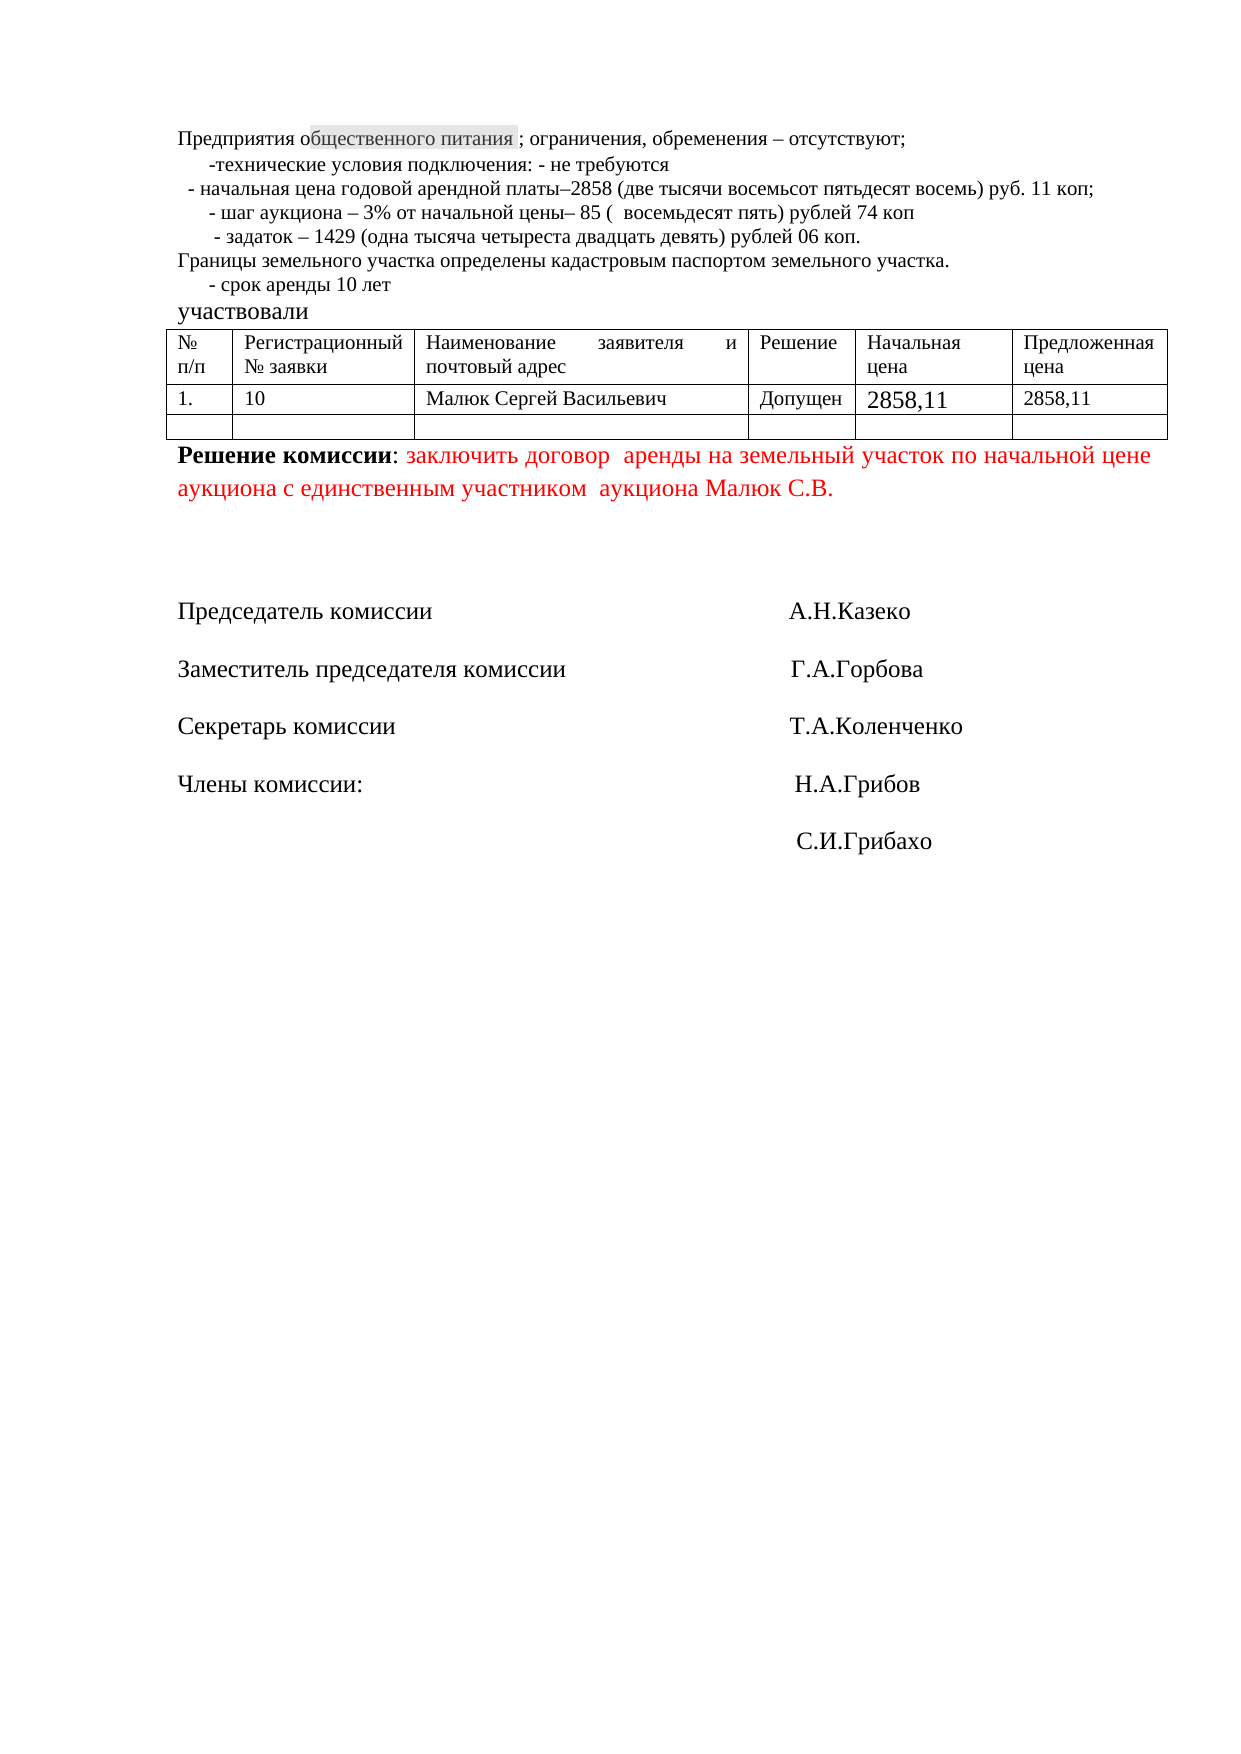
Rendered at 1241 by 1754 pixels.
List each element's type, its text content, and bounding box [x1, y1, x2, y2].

table_cell Малюк Сергей Васильевич [415, 385, 748, 414]
text Председатель комиссии А.Н.Казеко [177, 596, 1152, 625]
text Решение комиссии: заключить договор аренды на земельный участок по начальной цене аукциона с единственным участником аукциона Малюк С.В. [177, 440, 1152, 502]
table_cell [856, 415, 1012, 439]
table_cell 2858,11 [856, 385, 1012, 414]
text - задаток – 1429 (одна тысяча четыреста двадцать девять) рублей 06 коп. [177, 224, 1152, 248]
text - начальная цена годовой арендной платы–2858 (две тысячи восемьсот пятьдесят восемь) руб. 11 коп; [177, 176, 1152, 200]
table_header Решение [749, 330, 855, 384]
text участвовали [177, 296, 1152, 325]
text Секретарь комиссии Т.А.Коленченко [177, 711, 1152, 740]
text Заместитель председателя комиссии Г.А.Горбова [177, 654, 1152, 683]
table_cell [233, 415, 414, 439]
table_header Регистрационный № заявки [233, 330, 414, 384]
text С.И.Грибахо [177, 826, 1152, 855]
table_header № п/п [167, 330, 232, 384]
table_header Наименование заявителя и почтовый адрес [415, 330, 748, 384]
table_cell Допущен [749, 385, 855, 414]
text - срок аренды 10 лет [177, 272, 1152, 296]
table_cell 1. [167, 385, 232, 414]
text - шаг аукциона – 3% от начальной цены– 85 ( восемьдесят пять) рублей 74 коп [177, 200, 1152, 224]
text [177, 118, 1152, 152]
table_cell [415, 415, 748, 439]
text Члены комиссии: Н.А.Грибов [177, 769, 1152, 798]
table_cell [1013, 415, 1167, 439]
table_header Предложенная цена [1013, 330, 1167, 384]
text -технические условия подключения: - не требуются [177, 152, 1152, 176]
table_cell 10 [233, 385, 414, 414]
table_cell [167, 415, 232, 439]
table_header Начальная цена [856, 330, 1012, 384]
table_cell [749, 415, 855, 439]
table_cell 2858,11 [1013, 385, 1167, 414]
text Границы земельного участка определены кадастровым паспортом земельного участка. [177, 248, 1152, 272]
